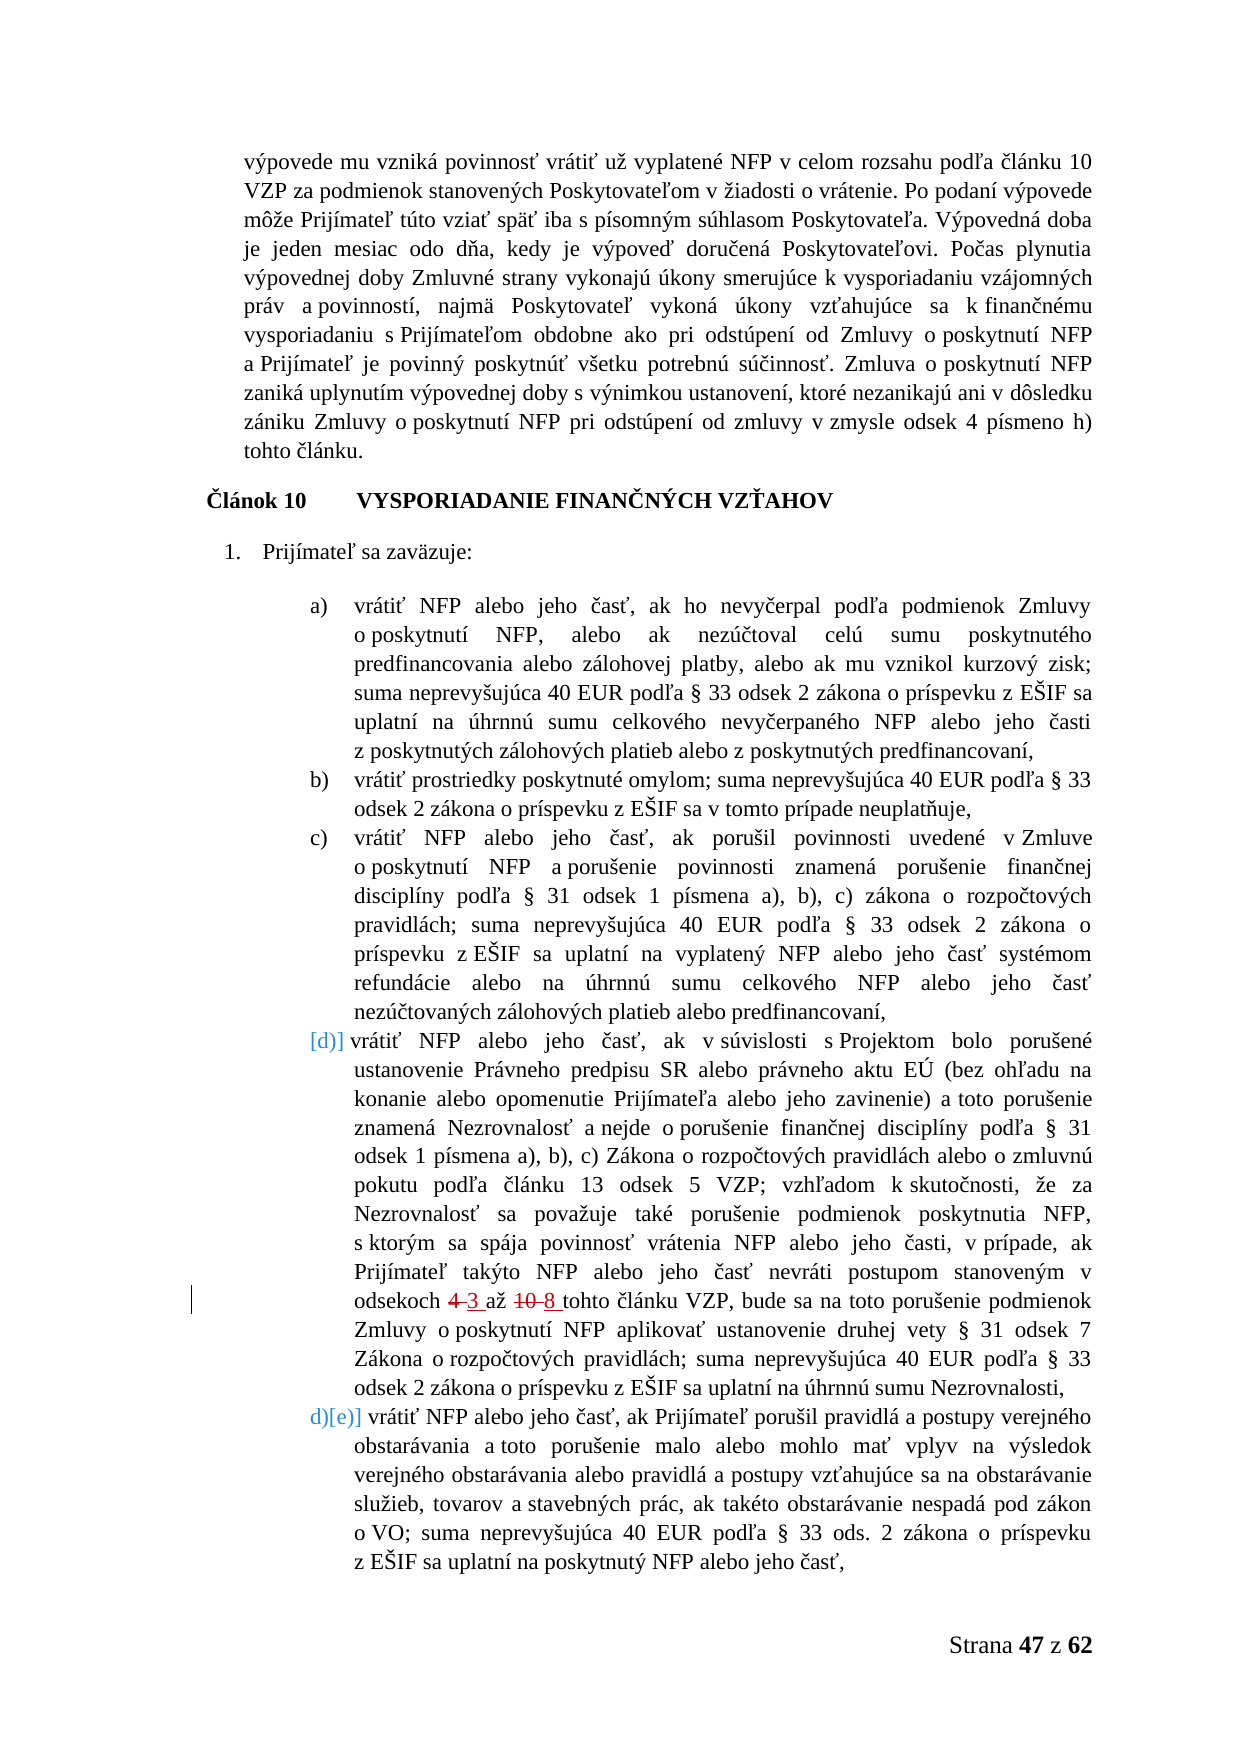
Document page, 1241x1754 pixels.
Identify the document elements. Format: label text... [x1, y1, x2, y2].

text Článok 10 VYSPORIADANIE FINANČNÝCH VZŤAHOV [206, 487, 1092, 513]
list vrátiť NFP alebo jeho časť, ak porušil povinnosti uvedené v Zmluve o poskytnutí NFP a porušenie povinnosti znamená porušenie finančnej disciplíny podľa § 31 odsek 1 písmena a), b), c) zákona o rozpočtových pravidlách; suma neprevyšujúca 40 EUR podľa § 33 odsek 2 zákona o príspevku z EŠIF sa uplatní na vyplatený NFP alebo jeho časť systémom refundácie alebo na úhrnnú sumu celkového NFP alebo jeho časť nezúčtovaných zálohových platieb alebo predfinancovaní, [310, 824, 1092, 1024]
list vrátiť NFP alebo jeho časť, ak v súvislosti s Projektom bolo porušené ustanovenie Právneho predpisu SR alebo právneho aktu EÚ (bez ohľadu na konanie alebo opomenutie Prijímateľa alebo jeho zavinenie) a toto porušenie znamená Nezrovnalosť a nejde o porušenie finančnej disciplíny podľa § 31 odsek 1 písmena a), b), c) Zákona o rozpočtových pravidlách alebo o zmluvnú pokutu podľa článku 13 odsek 5 VZP; vzhľadom k skutočnosti, že za Nezrovnalosť sa považuje také porušenie podmienok poskytnutia NFP, s ktorým sa spája povinnosť vrátenia NFP alebo jeho časti, v prípade, ak Prijímateľ takýto NFP alebo jeho časť nevráti postupom stanoveným v odsekoch až tohto článku VZP, bude sa na toto porušenie podmienok Zmluvy o poskytnutí NFP aplikovať ustanovenie druhej vety § 31 odsek 7 Zákona o rozpočtových pravidlách; suma neprevyšujúca 40 EUR podľa § 33 odsek 2 zákona o príspevku z EŠIF sa uplatní na úhrnnú sumu Nezrovnalosti, [310, 1027, 1092, 1401]
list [206, 148, 1092, 464]
list vrátiť NFP alebo jeho časť, ak Prijímateľ porušil pravidlá a postupy verejného obstarávania a toto porušenie malo alebo mohlo mať vplyv na výsledok verejného obstarávania alebo pravidlá a postupy vzťahujúce sa na obstarávanie služieb, tovarov a stavebných prác, ak takéto obstarávanie nespadá pod zákon o VO; suma neprevyšujúca 40 EUR podľa § 33 ods. 2 zákona o príspevku z EŠIF sa uplatní na poskytnutý NFP alebo jeho časť, [310, 1403, 1092, 1574]
list vrátiť prostriedky poskytnuté omylom; suma neprevyšujúca 40 EUR podľa § 33 odsek 2 zákona o príspevku z EŠIF sa v tomto prípade neuplatňuje, [310, 766, 1092, 821]
list Prijímateľ sa zaväzuje: [224, 538, 1092, 565]
list vrátiť NFP alebo jeho časť, ak ho nevyčerpal podľa podmienok Zmluvy o poskytnutí NFP, alebo ak nezúčtoval celú sumu poskytnutého predfinancovania alebo zálohovej platby, alebo ak mu vznikol kurzový zisk; suma neprevyšujúca 40 EUR podľa § 33 odsek 2 zákona o príspevku z EŠIF sa uplatní na úhrnnú sumu celkového nevyčerpaného NFP alebo jeho časti z poskytnutých zálohových platieb alebo z poskytnutých predfinancovaní, [310, 592, 1092, 763]
